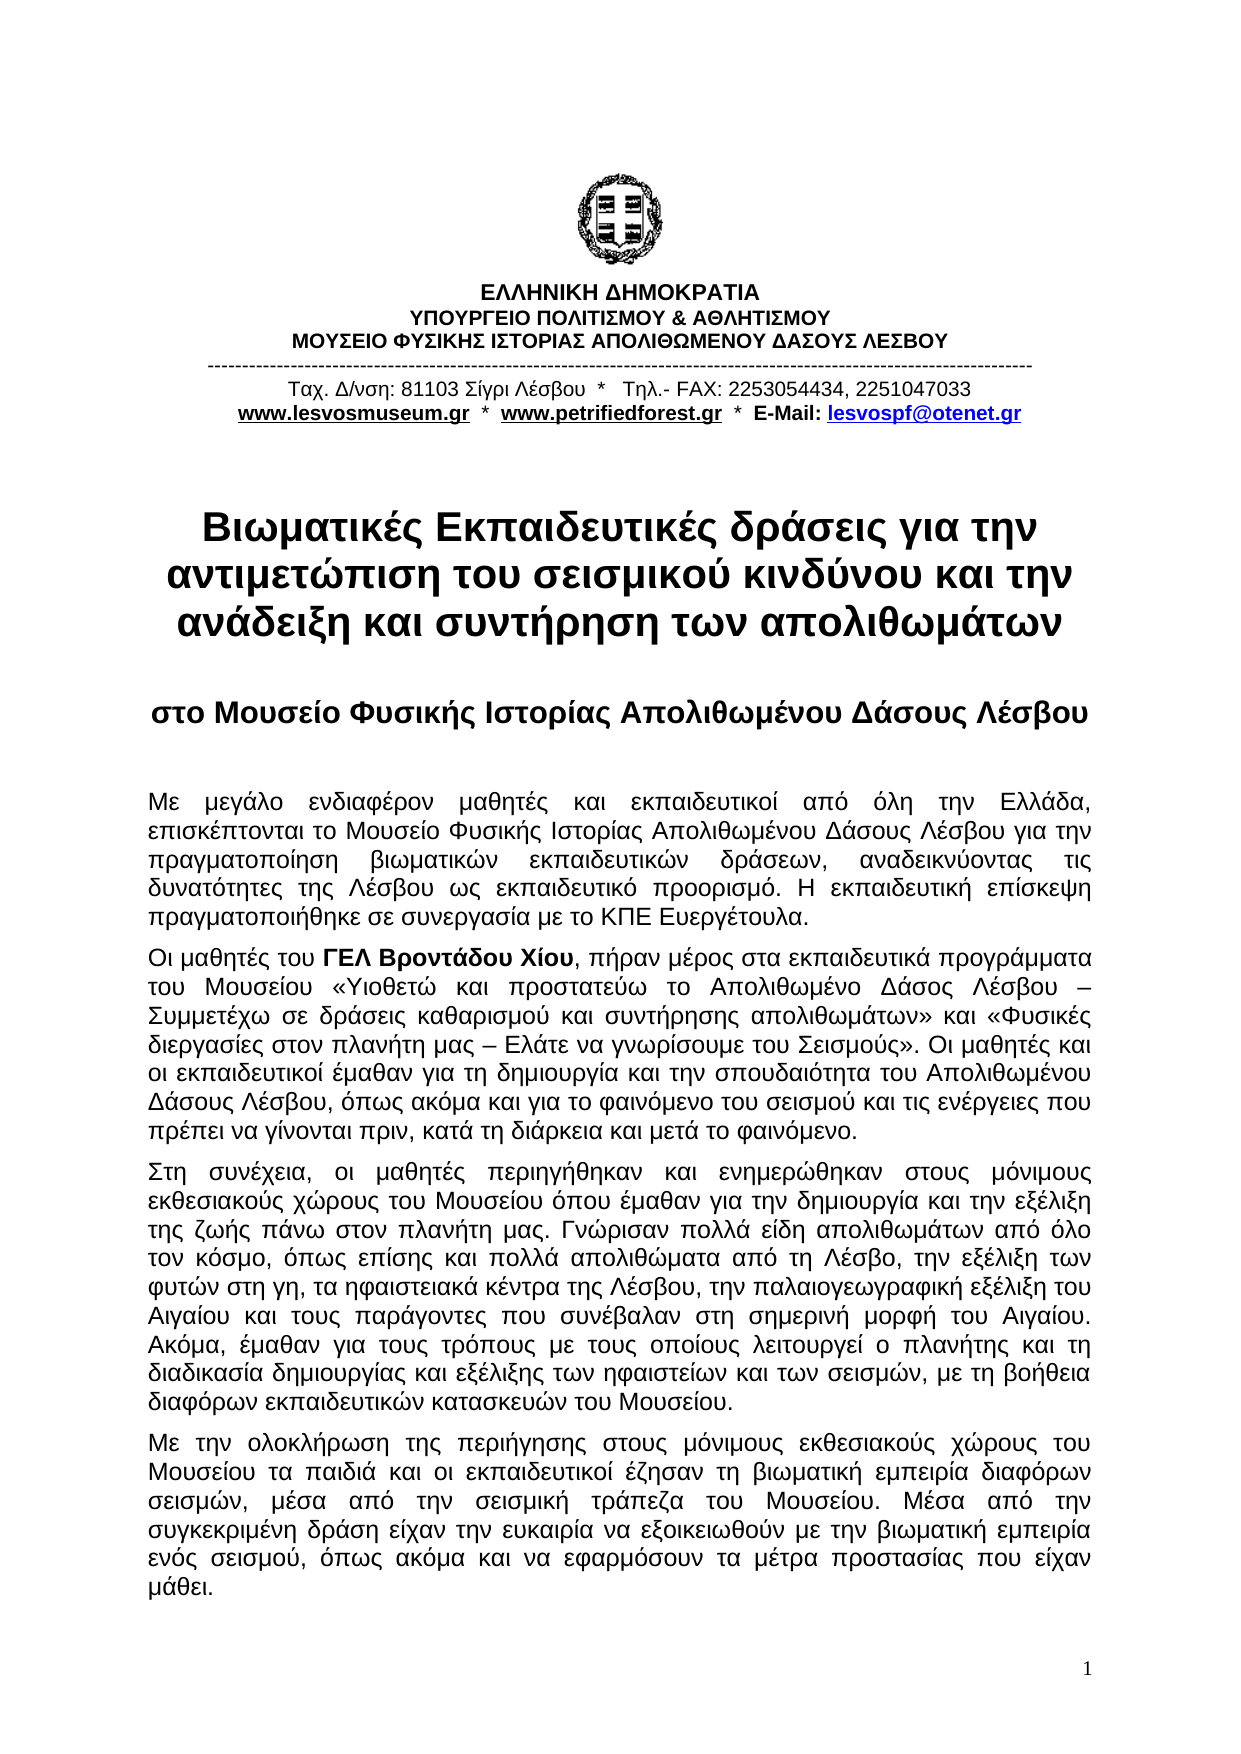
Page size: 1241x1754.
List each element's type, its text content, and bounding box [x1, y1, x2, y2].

text ΥΠΟΥΡΓΕΙΟ ΠΟΛΙΤΙΣΜΟΥ & ΑΘΛΗΤΙΣΜΟΥ [148, 305, 1092, 329]
text Βιωματικές Εκπαιδευτικές δράσεις για την αντιμετώπιση του σεισμικού κινδύνου και την ανάδειξη και συντήρηση των απολιθωμάτων [148, 502, 1092, 646]
text ΕΛΛΗΝΙΚΗ ΔΗΜΟΚΡΑΤΙΑ [148, 279, 1092, 305]
text ----------------------------------------------------------------------------------------------------------------------- [148, 353, 1092, 377]
text Με την ολοκλήρωση της περιήγησης στους μόνιμους εκθεσιακούς χώρους του Μουσείου τα παιδιά και οι εκπαιδευτικοί έζησαν τη βιωματική εμπειρία διαφόρων σεισμών, μέσα από την σεισμική τράπεζα του Μουσείου. Μέσα από την συγκεκριμένη δράση είχαν την ευκαιρία να εξοικειωθούν με την βιωματική εμπειρία ενός σεισμού, όπως ακόμα και να εφαρμόσουν τα μέτρα προστασίας που είχαν μάθει. [148, 1428, 1092, 1601]
text www.lesvosmuseum.gr * www.petrifiedforest.gr * E-Mail: lesvospf@otenet.gr [166, 401, 1092, 425]
text Οι μαθητές του ΓΕΛ Βροντάδου Χίου, πήραν μέρος στα εκπαιδευτικά προγράμματα του Μουσείου «Υιοθετώ και προστατεύω το Απολιθωμένο Δάσος Λέσβου – Συμμετέχω σε δράσεις καθαρισμού και συντήρησης απολιθωμάτων» και «Φυσικές διεργασίες στον πλανήτη μας – Ελάτε να γνωρίσουμε του Σεισμούς». Οι μαθητές και οι εκπαιδευτικοί έμαθαν για τη δημιουργία και την σπουδαιότητα του Απολιθωμένου Δάσους Λέσβου, όπως ακόμα και για το φαινόμενο του σεισμού και τις ενέργειες που πρέπει να γίνονται πριν, κατά τη διάρκεια και μετά το φαινόμενο. [148, 943, 1092, 1144]
text Στη συνέχεια, οι μαθητές περιηγήθηκαν και ενημερώθηκαν στους μόνιμους εκθεσιακούς χώρους του Μουσείου όπου έμαθαν για την δημιουργία και την εξέλιξη της ζωής πάνω στον πλανήτη μας. Γνώρισαν πολλά είδη απολιθωμάτων από όλο τον κόσμο, όπως επίσης και πολλά απολιθώματα από τη Λέσβο, την εξέλιξη των φυτών στη γη, τα ηφαιστειακά κέντρα της Λέσβου, την παλαιογεωγραφική εξέλιξη του Αιγαίου και τους παράγοντες που συνέβαλαν στη σημερινή μορφή του Αιγαίου. Ακόμα, έμαθαν για τους τρόπους με τους οποίους λειτουργεί ο πλανήτης και τη διαδικασία δημιουργίας και εξέλιξης των ηφαιστείων και των σεισμών, με τη βοήθεια διαφόρων εκπαιδευτικών κατασκευών του Μουσείου. [148, 1157, 1092, 1416]
text στο Μουσείο Φυσικής Ιστορίας Απολιθωμένου Δάσους Λέσβου [148, 694, 1092, 729]
text ΜΟΥΣΕΙΟ ΦΥΣΙΚΗΣ ΙΣΤΟΡΙΑΣ ΑΠΟΛΙΘΩΜΕΝΟΥ ΔΑΣΟΥΣ ΛΕΣΒΟΥ [148, 329, 1092, 353]
text Ταχ. Δ/νση: 81103 Σίγρι Λέσβου * Τηλ.- FAX: 2253054434, 2251047033 [148, 377, 1092, 401]
text Με μεγάλο ενδιαφέρον μαθητές και εκπαιδευτικοί από όλη την Ελλάδα, επισκέπτονται το Μουσείο Φυσικής Ιστορίας Απολιθωμένου Δάσους Λέσβου για την πραγματοποίηση βιωματικών εκπαιδευτικών δράσεων, αναδεικνύοντας τις δυνατότητες της Λέσβου ως εκπαιδευτικό προορισμό. Η εκπαιδευτική επίσκεψη πραγματοποιήθηκε σε συνεργασία με το ΚΠΕ Ευεργέτουλα. [148, 787, 1092, 931]
